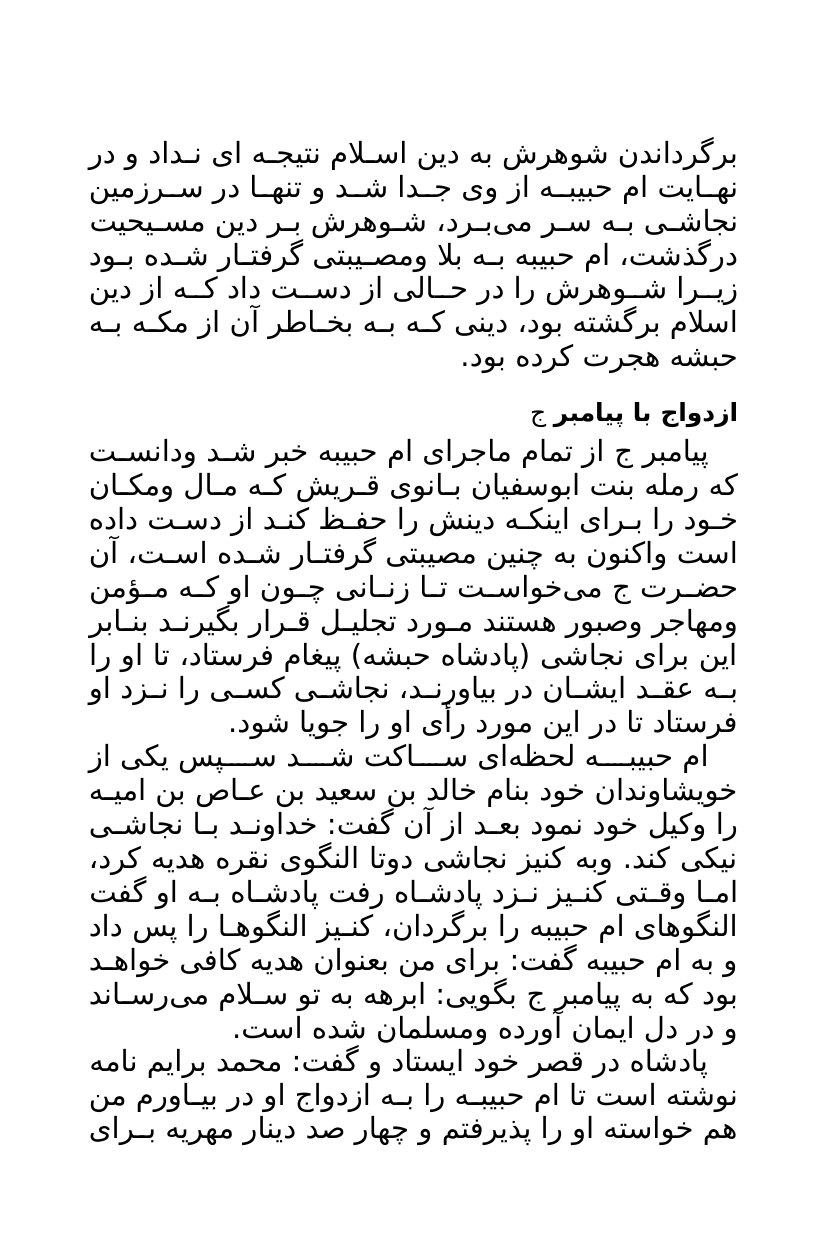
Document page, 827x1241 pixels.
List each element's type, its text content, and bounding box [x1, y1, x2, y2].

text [89, 136, 738, 374]
text ام حبیبه لحظه‌ای ساکت شد سپس یکی از خویشاوندان خود بنام خالد بن سعید بن عاص بن امیه را وکیل خود نمود بعد از آن گفت: خداوند با نجاشی نیکی کند. وبه کنیز نجاشی دوتا النگوی نقره هدیه کرد، اما وقتی کنیز نزد پادشاه رفت پادشاه به او گفت النگوهای ام حبیبه را برگردان، کنیز النگوها را پس داد و به ام حبیبه گفت: برای من بعنوان هدیه کافی خواهد بود که به پیامبر ج بگویی: ابرهه به تو سلام می‌رساند و در دل ایمان آورده ومسلمان شده است. [89, 740, 738, 1045]
text پیامبر ج از تمام ماجرای ام حبیبه خبر شد ودانست که رمله بنت ابوسفیان بانوی قریش که مال ومکان خود را برای اینکه دینش را حفظ کند از دست داده است واکنون به چنین مصیبتی گرفتار شده است، آن حضرت ج می‌خواست تا زنانی چون او که مؤمن ومهاجر وصبور هستند مورد تجلیل قرار بگیرند بنابر این برای نجاشی (پادشاه حبشه) پیغام فرستاد، تا او را به عقد ایشان در بیاورند، نجاشی کسی را نزد او فرستاد تا در این مورد رأی او را جویا شود. [89, 434, 738, 740]
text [89, 1045, 738, 1145]
text ازدواج با پيامبر ج [89, 399, 738, 428]
